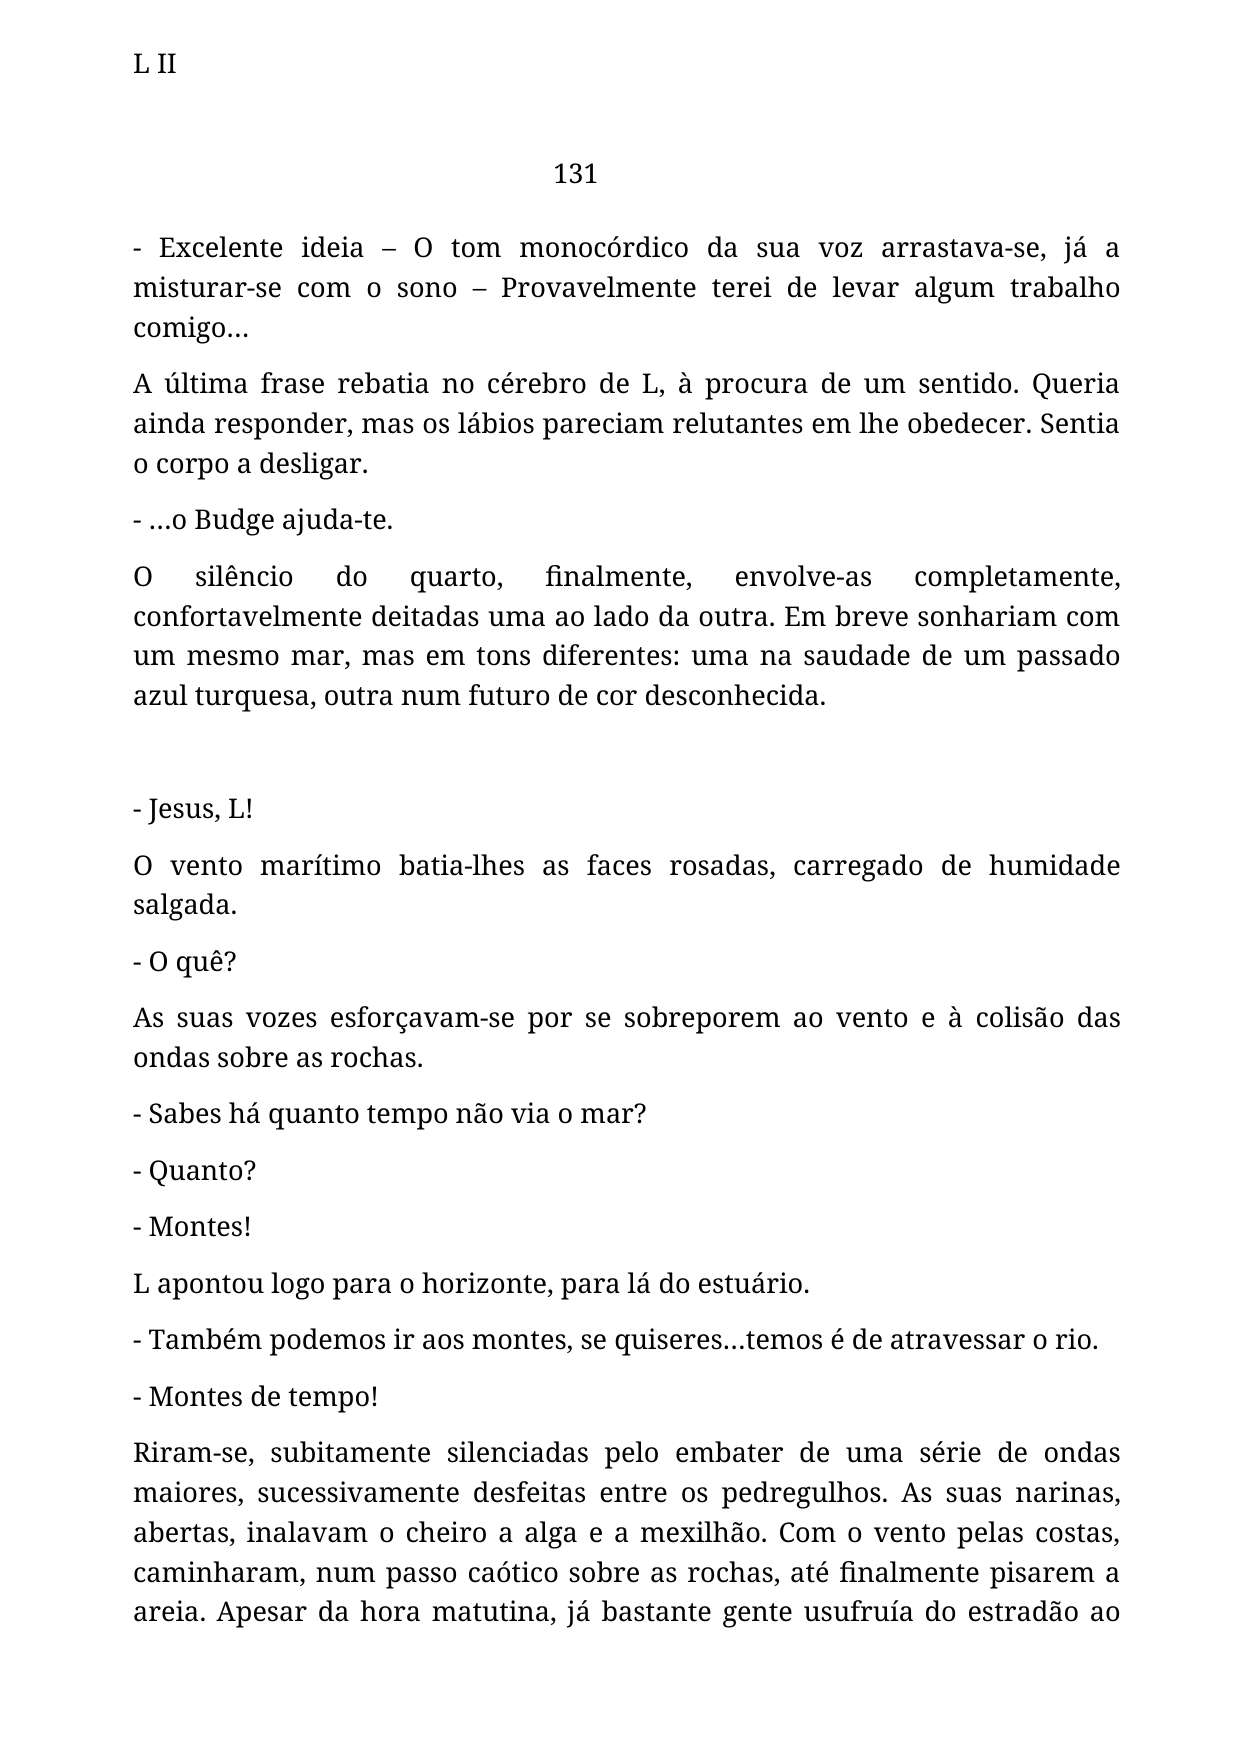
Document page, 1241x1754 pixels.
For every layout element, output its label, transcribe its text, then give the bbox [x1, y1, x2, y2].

text - Excelente ideia – O tom monocórdico da sua voz arrastava-se, já a misturar-se com o sono – Provavelmente terei de levar algum trabalho comigo… [133, 229, 1122, 345]
text As suas vozes esforçavam-se por se sobreporem ao vento e à colisão das ondas sobre as rochas. [133, 999, 1122, 1075]
text A última frase rebatia no cérebro de L, à procura de um sentido. Queria ainda responder, mas os lábios pareciam relutantes em lhe obedecer. Sentia o corpo a desligar. [133, 365, 1122, 481]
text - O quê? [133, 942, 1122, 979]
text - …o Budge ajuda-te. [133, 501, 1122, 538]
text O silêncio do quarto, finalmente, envolve-as completamente, confortavelmente deitadas uma ao lado da outra. Em breve sonhariam com um mesmo mar, mas em tons diferentes: uma na saudade de um passado azul turquesa, outra num futuro de cor desconhecida. [133, 557, 1122, 713]
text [133, 1434, 1122, 1630]
text - Jesus, L! [133, 789, 1122, 826]
text - Também podemos ir aos montes, se quiseres…temos é de atravessar o rio. [133, 1321, 1122, 1358]
text O vento marítimo batia-lhes as faces rosadas, carregado de humidade salgada. [133, 846, 1122, 923]
text L apontou logo para o horizonte, para lá do estuário. [133, 1264, 1122, 1301]
text - Sabes há quanto tempo não via o mar? [133, 1095, 1122, 1132]
text - Quanto? [133, 1151, 1122, 1188]
text - Montes! [133, 1208, 1122, 1245]
text - Montes de tempo! [133, 1377, 1122, 1414]
